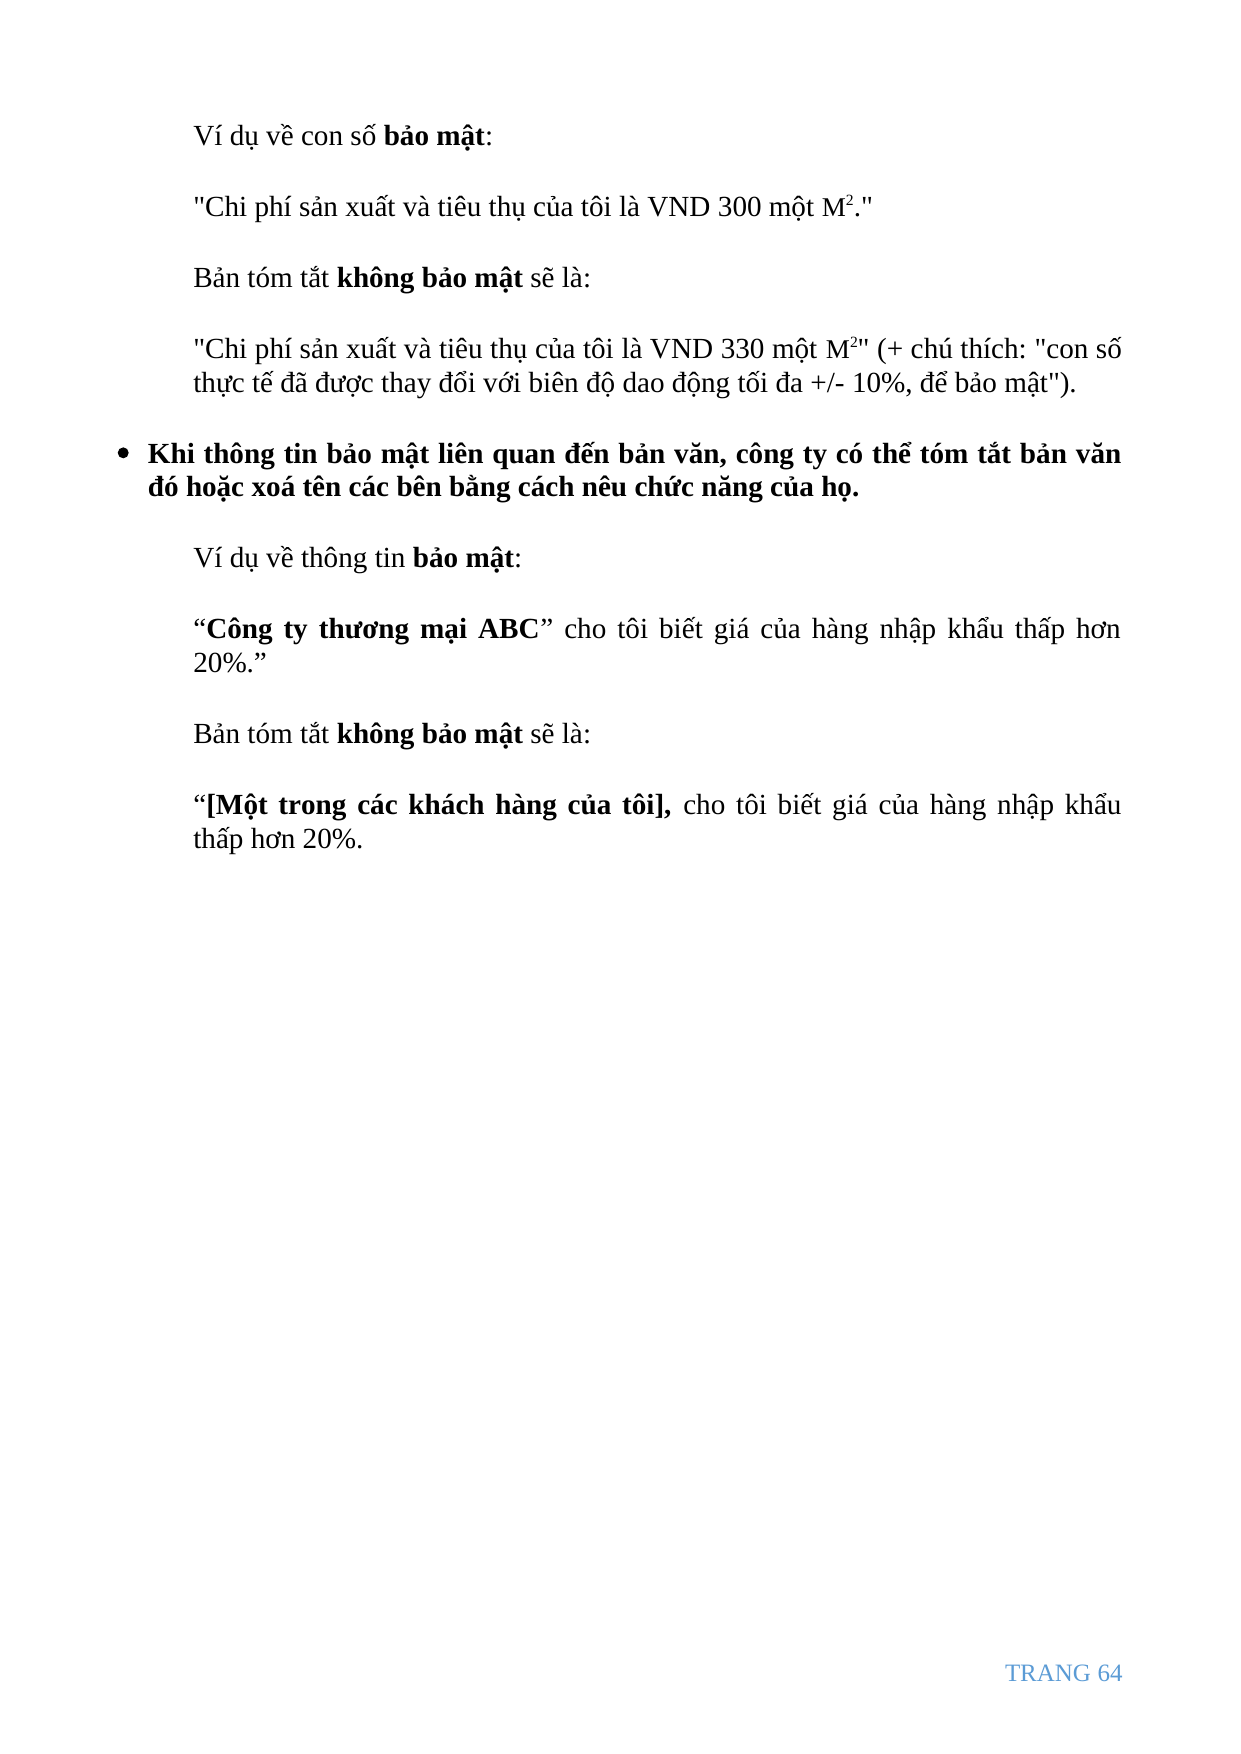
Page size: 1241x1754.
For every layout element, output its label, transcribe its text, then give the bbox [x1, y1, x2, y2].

text Bản tóm tắt không bảo mật sẽ là: [118, 260, 1122, 294]
text “Công ty thương mại ABC” cho tôi biết giá của hàng nhập khẩu thấp hơn 20%.” [193, 612, 1122, 679]
text Bản tóm tắt không bảo mật sẽ là: [193, 716, 1122, 750]
text "Chi phí sản xuất và tiêu thụ của tôi là VND 330 một M2" (+ chú thích: "con số thực tế đã được thay đổi với biên độ dao động tối đa +/- 10%, để bảo mật"). [193, 331, 1122, 398]
text "Chi phí sản xuất và tiêu thụ của tôi là VND 300 một M2." [118, 189, 1122, 223]
text Ví dụ về thông tin bảo mật: [193, 541, 1122, 574]
text Ví dụ về con số bảo mật: [118, 118, 1122, 152]
list Khi thông tin bảo mật liên quan đến bản văn, công ty có thể tóm tắt bản văn đó hoặc xoá tên các bên bằng cách nêu chức năng của họ. [118, 436, 1122, 503]
text “[Một trong các khách hàng của tôi], cho tôi biết giá của hàng nhập khẩu thấp hơn 20%. [193, 787, 1122, 854]
